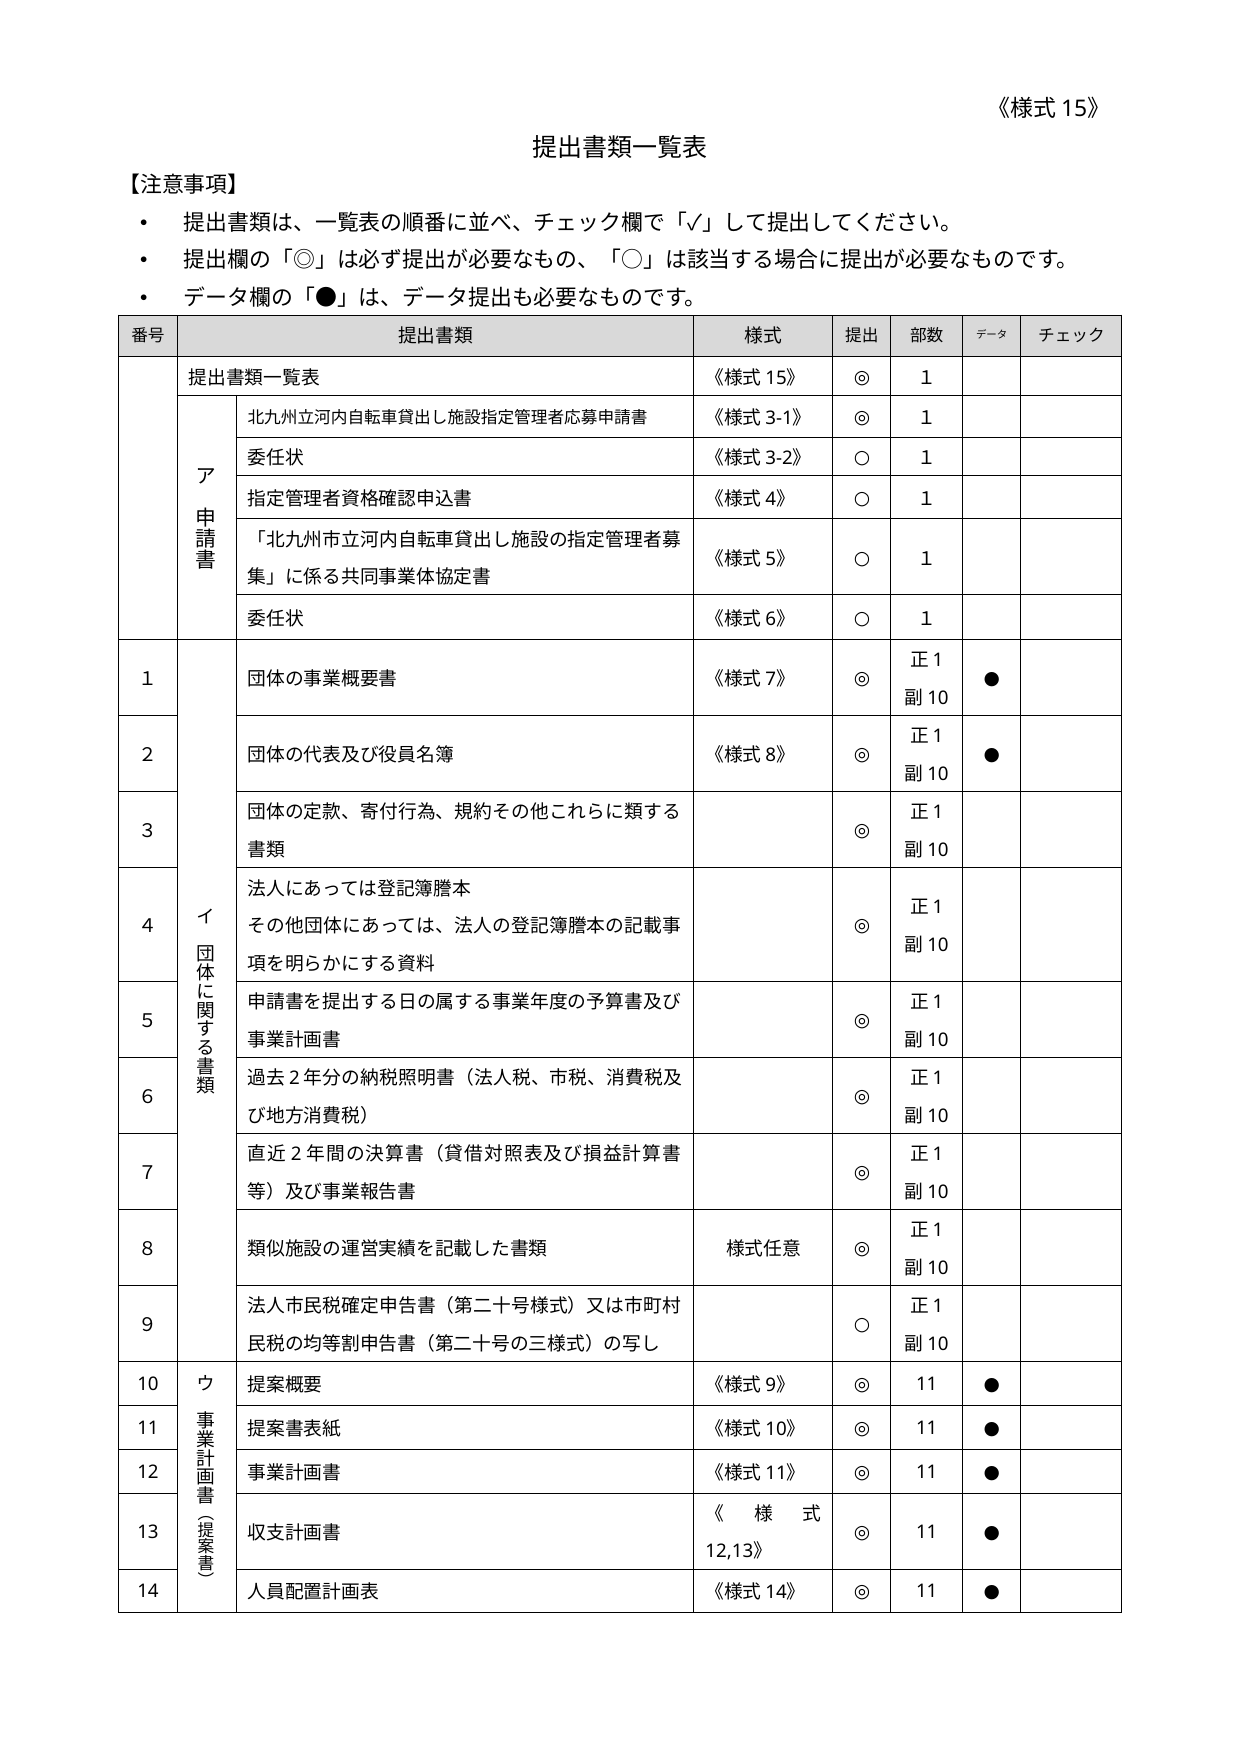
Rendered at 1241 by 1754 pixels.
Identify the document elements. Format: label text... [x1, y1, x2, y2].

table_cell 正1 副10 [891, 1134, 962, 1209]
table_cell 正1 副10 [891, 1286, 962, 1361]
table_cell [963, 1058, 1020, 1133]
table_cell ◎ [833, 396, 890, 437]
table_cell ４ [119, 868, 177, 981]
table_cell ◎ [833, 868, 890, 981]
table_cell [963, 357, 1020, 395]
table_cell ◎ [833, 1494, 890, 1568]
table_cell [1021, 792, 1121, 867]
table_cell ● [963, 1570, 1020, 1612]
table_cell ○ [833, 595, 890, 639]
table_cell 提出書類一覧表 [178, 357, 693, 395]
list 提出書類は、一覧表の順番に並べ、チェック欄で「✓」して提出してください。 [140, 202, 1122, 239]
table_cell ◎ [833, 640, 890, 715]
table_cell 《様式15》 [694, 357, 832, 395]
table_cell [1021, 1450, 1121, 1492]
table_cell 委任状 [237, 595, 693, 639]
table_cell [1021, 1406, 1121, 1449]
table_cell [1021, 1134, 1121, 1209]
table_cell 11 [891, 1406, 962, 1449]
table_cell 過去2年分の納税照明書（法人税、市税、消費税及び地方消費税） [237, 1058, 693, 1133]
table_cell ウ 事業計画書（提案書） [178, 1362, 236, 1612]
table_cell 11 [891, 1494, 962, 1568]
table_cell ７ [119, 1134, 177, 1209]
table_cell [1021, 396, 1121, 437]
table_cell 《様式5》 [694, 519, 832, 594]
table_cell 団体の代表及び役員名簿 [237, 716, 693, 791]
table_cell 11 [891, 1362, 962, 1404]
table_cell ● [963, 1494, 1020, 1568]
table_cell ○ [833, 519, 890, 594]
table_cell １ [891, 438, 962, 475]
table_cell ◎ [833, 982, 890, 1057]
table_cell [963, 476, 1020, 518]
table_cell [694, 1286, 832, 1361]
table_cell 正1 副10 [891, 982, 962, 1057]
text 【注意事項】 [118, 164, 1122, 202]
table_cell 人員配置計画表 [237, 1570, 693, 1612]
table_cell 法人にあっては登記簿謄本 その他団体にあっては、法人の登記簿謄本の記載事項を明らかにする資料 [237, 868, 693, 981]
table_cell [963, 868, 1020, 981]
table_cell 団体の定款、寄付行為、規約その他これらに類する書類 [237, 792, 693, 867]
table_header 番号 [119, 316, 177, 356]
table_cell [1021, 1362, 1121, 1404]
table_cell 正1 副10 [891, 792, 962, 867]
table_cell 12 [119, 1450, 177, 1492]
table_cell 直近2年間の決算書（貸借対照表及び損益計算書等）及び事業報告書 [237, 1134, 693, 1209]
table_cell 《様式11》 [694, 1450, 832, 1492]
table_cell ◎ [833, 1406, 890, 1449]
table_cell [963, 1134, 1020, 1209]
table_cell [1021, 640, 1121, 715]
table_cell 《様式4》 [694, 476, 832, 518]
table_cell 事業計画書 [237, 1450, 693, 1492]
table_cell ○ [833, 1286, 890, 1361]
table_cell ● [963, 640, 1020, 715]
table_cell [963, 1286, 1020, 1361]
table_cell [694, 792, 832, 867]
table_cell [963, 396, 1020, 437]
table_cell 10 [119, 1362, 177, 1404]
table_cell [1021, 982, 1121, 1057]
table_cell 《様式9》 [694, 1362, 832, 1404]
table_cell [1021, 1210, 1121, 1285]
table_cell ◎ [833, 716, 890, 791]
table_cell 申請書を提出する日の属する事業年度の予算書及び事業計画書 [237, 982, 693, 1057]
table_cell 収支計画書 [237, 1494, 693, 1568]
table_cell 正1 副10 [891, 868, 962, 981]
table_cell 《様式8》 [694, 716, 832, 791]
table_cell 11 [891, 1450, 962, 1492]
table_cell ◎ [833, 1362, 890, 1404]
table_cell 正1 副10 [891, 716, 962, 791]
table_cell 類似施設の運営実績を記載した書類 [237, 1210, 693, 1285]
table_header チェック [1021, 316, 1121, 356]
table_header 様式 [694, 316, 832, 356]
table_cell [1021, 716, 1121, 791]
table_cell [1021, 1058, 1121, 1133]
table_cell １ [119, 640, 177, 715]
table_cell ○ [833, 476, 890, 518]
table_cell ア 申請書 [178, 396, 236, 639]
table_cell 《様式7》 [694, 640, 832, 715]
table_cell 《様式14》 [694, 1570, 832, 1612]
table_cell 提案書表紙 [237, 1406, 693, 1449]
table_cell [1021, 476, 1121, 518]
list 提出欄の「◎」は必ず提出が必要なもの、「○」は該当する場合に提出が必要なものです。 [140, 239, 1122, 277]
table_header 部数 [891, 316, 962, 356]
table_cell [963, 792, 1020, 867]
table_cell 委任状 [237, 438, 693, 475]
table_cell １ [891, 357, 962, 395]
table_cell ○ [833, 438, 890, 475]
table_cell 14 [119, 1570, 177, 1612]
table_cell 《様式3-1》 [694, 396, 832, 437]
table_cell [1021, 1494, 1121, 1568]
table_cell ● [963, 1406, 1020, 1449]
table_cell ◎ [833, 357, 890, 395]
table_cell ８ [119, 1210, 177, 1285]
table_cell [1021, 868, 1121, 981]
table_cell [694, 982, 832, 1057]
table_cell 正1 副10 [891, 1058, 962, 1133]
table_cell [963, 438, 1020, 475]
table_cell [1021, 519, 1121, 594]
table_cell ３ [119, 792, 177, 867]
table_cell [1021, 1286, 1121, 1361]
table_cell １ [891, 396, 962, 437]
table_cell 《様式3-2》 [694, 438, 832, 475]
table_cell 《様式10》 [694, 1406, 832, 1449]
table_cell [694, 1058, 832, 1133]
table_cell 提案概要 [237, 1362, 693, 1404]
table_cell ● [963, 1362, 1020, 1404]
table_cell 「北九州市立河内自転車貸出し施設の指定管理者募集」に係る共同事業体協定書 [237, 519, 693, 594]
table_cell 法人市民税確定申告書（第二十号様式）又は市町村民税の均等割申告書（第二十号の三様式）の写し [237, 1286, 693, 1361]
table_cell 《様式12,13》 [694, 1494, 832, 1568]
table_cell [119, 357, 177, 639]
table_cell ● [963, 716, 1020, 791]
table_cell [963, 519, 1020, 594]
table_cell ６ [119, 1058, 177, 1133]
table_cell ◎ [833, 1210, 890, 1285]
table_cell 指定管理者資格確認申込書 [237, 476, 693, 518]
table_cell １ [891, 519, 962, 594]
table_cell [694, 868, 832, 981]
table_cell 様式任意 [694, 1210, 832, 1285]
table_cell 《様式6》 [694, 595, 832, 639]
table_cell ◎ [833, 1058, 890, 1133]
table_cell ２ [119, 716, 177, 791]
table_cell ◎ [833, 792, 890, 867]
table_cell イ 団体に関する書類 [178, 640, 236, 1361]
table_header 提出 [833, 316, 890, 356]
table_cell 正1 副10 [891, 1210, 962, 1285]
table_cell [963, 982, 1020, 1057]
text 提出書類一覧表 [118, 127, 1122, 164]
table_cell １ [891, 476, 962, 518]
table_cell [1021, 438, 1121, 475]
table_cell 11 [119, 1406, 177, 1449]
list データ欄の「●」は、データ提出も必要なものです。 [140, 277, 1122, 314]
table_cell ● [963, 1450, 1020, 1492]
table_cell ◎ [833, 1134, 890, 1209]
table_cell 団体の事業概要書 [237, 640, 693, 715]
table_cell [1021, 357, 1121, 395]
table_cell [963, 595, 1020, 639]
table_cell [963, 1210, 1020, 1285]
table_header データ [963, 316, 1020, 356]
table_cell ◎ [833, 1570, 890, 1612]
table_cell 13 [119, 1494, 177, 1568]
table_cell [694, 1134, 832, 1209]
table_cell ◎ [833, 1450, 890, 1492]
table_cell 正1 副10 [891, 640, 962, 715]
table_cell 北九州立河内自転車貸出し施設指定管理者応募申請書 [237, 396, 693, 437]
table_cell １ [891, 595, 962, 639]
table_cell 11 [891, 1570, 962, 1612]
table_header 提出書類 [178, 316, 693, 356]
table_cell [1021, 1570, 1121, 1612]
table_cell ５ [119, 982, 177, 1057]
table_cell ９ [119, 1286, 177, 1361]
table_cell [1021, 595, 1121, 639]
